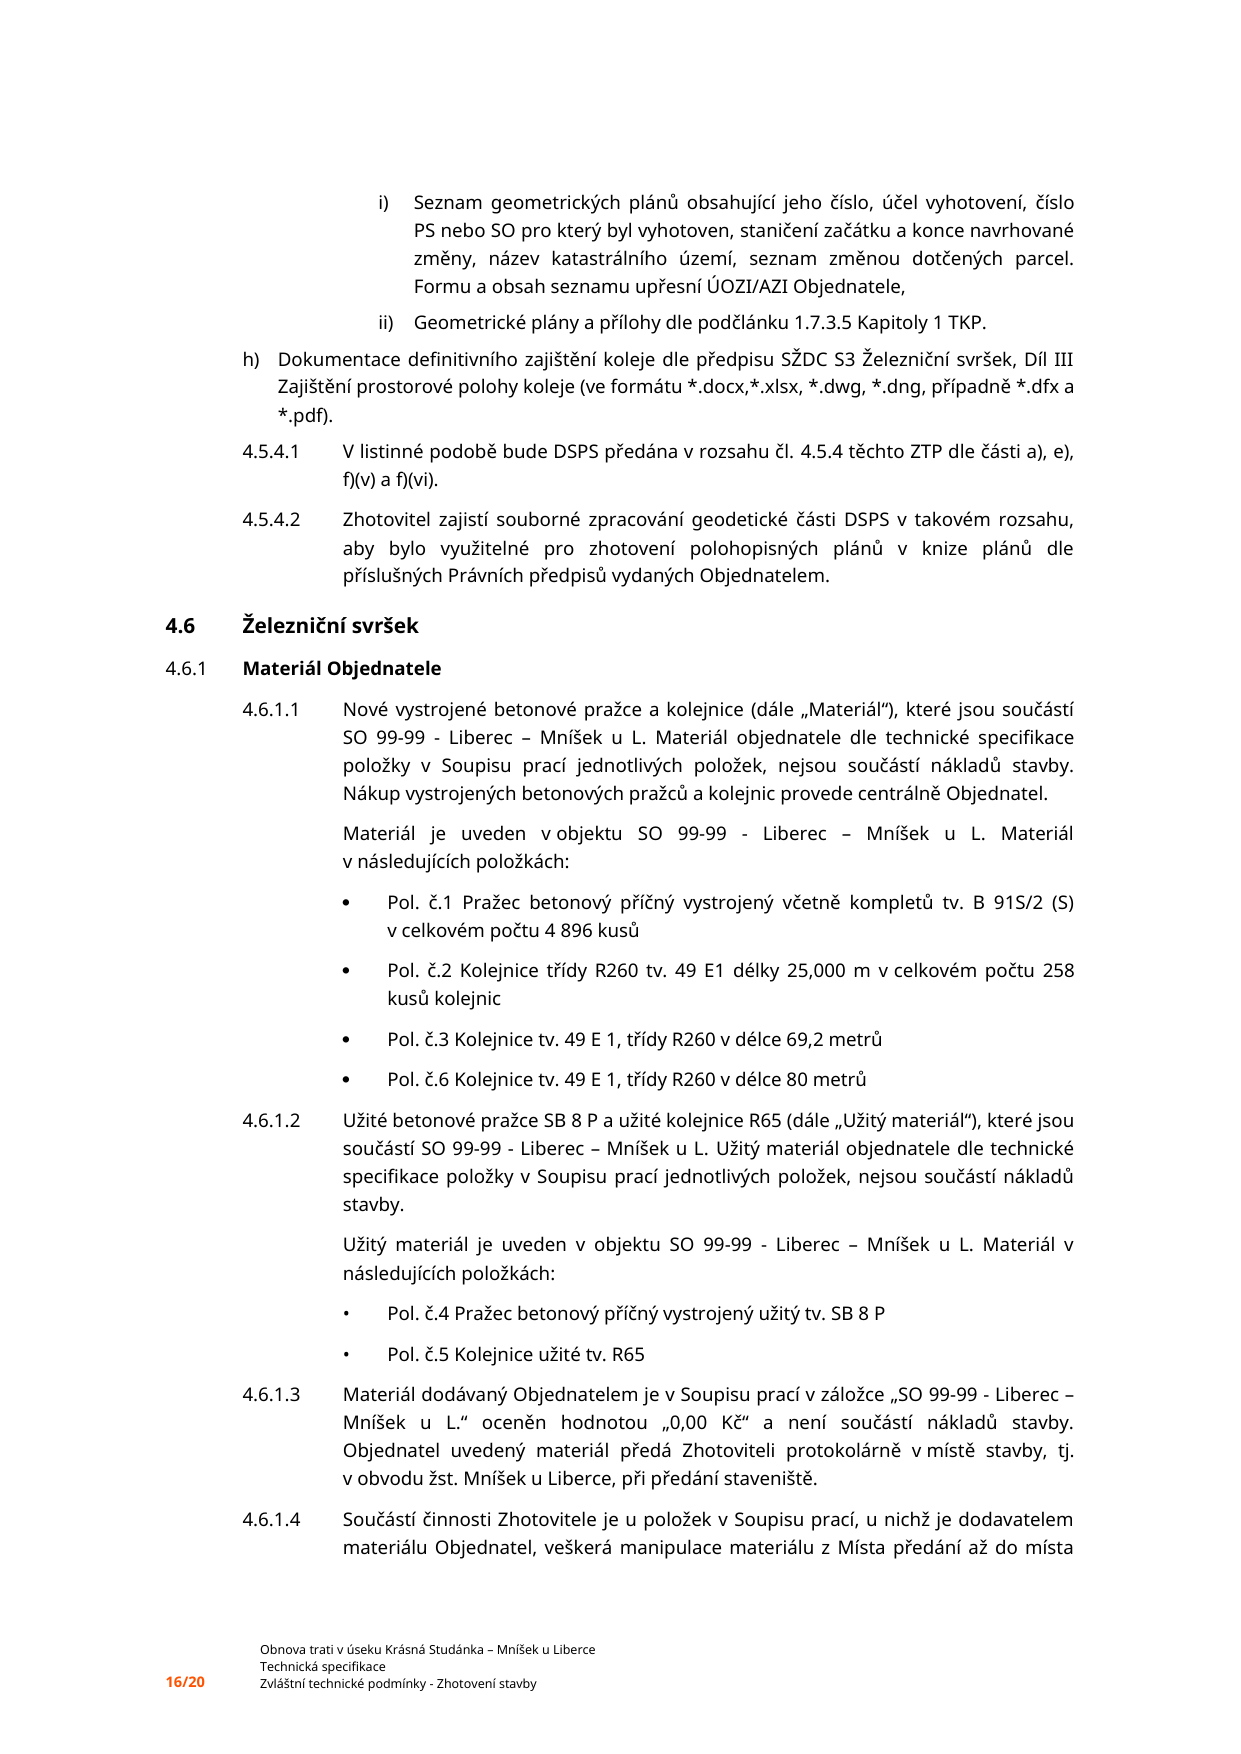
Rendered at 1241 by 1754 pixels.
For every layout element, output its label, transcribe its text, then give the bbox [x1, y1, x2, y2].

list Železniční svršek [165, 612, 1075, 640]
list Užitý materiál je uveden v objektu SO 99-99 - Liberec – Mníšek u L. Materiál v následujících položkách: [343, 1232, 1075, 1285]
list Zhotovitel zajistí souborné zpracování geodetické části DSPS v takovém rozsahu, aby bylo využitelné pro zhotovení polohopisných plánů v knize plánů dle příslušných Právních předpisů vydaných Objednatelem. [242, 507, 1075, 588]
list Materiál dodávaný Objednatelem je v Soupisu prací v záložce „SO 99-99 - Liberec – Mníšek u L.“ oceněn hodnotou „0,00 Kč“ a není součástí nákladů stavby. Objednatel uvedený materiál předá Zhotoviteli protokolárně v místě stavby, tj. v obvodu žst. Mníšek u Liberce, při předání staveniště. [242, 1381, 1075, 1491]
list V listinné podobě bude DSPS předána v rozsahu čl. 4.5.4 těchto ZTP dle části a), e), f)(v) a f)(vi). [242, 438, 1075, 492]
text Dokumentace definitivního zajištění koleje dle předpisu SŽDC S3 Železniční svršek, Díl III Zajištění prostorové polohy koleje (ve formátu *.docx,*.xlsx, *.dwg, *.dng, případně *.dfx a *.pdf). [242, 346, 1075, 427]
list Pol. č.6 Kolejnice tv. 49 E 1, třídy R260 v délce 80 metrů [343, 1067, 1075, 1092]
list Pol. č.1 Pražec betonový příčný vystrojený včetně kompletů tv. B 91S/2 (S) v celkovém počtu 4 896 kusů [343, 889, 1075, 943]
text Seznam geometrických plánů obsahující jeho číslo, účel vyhotovení, číslo PS nebo SO pro který byl vyhotoven, staničení začátku a konce navrhované změny, název katastrálního území, seznam změnou dotčených parcel. Formu a obsah seznamu upřesní ÚOZI/AZI Objednatele, [378, 189, 1075, 299]
text Geometrické plány a přílohy dle podčlánku 1.7.3.5 Kapitoly 1 TKP. [378, 309, 1075, 335]
list • Pol. č.5 Kolejnice užité tv. R65 [343, 1341, 1075, 1366]
list Užité betonové pražce SB 8 P a užité kolejnice R65 (dále „Užitý materiál“), které jsou součástí SO 99-99 - Liberec – Mníšek u L. Užitý materiál objednatele dle technické specifikace položky v Soupisu prací jednotlivých položek, nejsou součástí nákladů stavby. [242, 1107, 1075, 1217]
list Materiál Objednatele [165, 655, 1075, 681]
list Nové vystrojené betonové pražce a kolejnice (dále „Materiál“), které jsou součástí SO 99-99 - Liberec – Mníšek u L. Materiál objednatele dle technické specifikace položky v Soupisu prací jednotlivých položek, nejsou součástí nákladů stavby. Nákup vystrojených betonových pražců a kolejnic provede centrálně Objednatel. [242, 696, 1075, 806]
list • Pol. č.4 Pražec betonový příčný vystrojený užitý tv. SB 8 P [343, 1300, 1075, 1326]
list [242, 1506, 1075, 1559]
list Pol. č.2 Kolejnice třídy R260 tv. 49 E1 délky 25,000 m v celkovém počtu 258 kusů kolejnic [343, 958, 1075, 1011]
list Materiál je uveden v objektu SO 99-99 - Liberec – Mníšek u L. Materiál v následujících položkách: [343, 821, 1075, 874]
list Pol. č.3 Kolejnice tv. 49 E 1, třídy R260 v délce 69,2 metrů [343, 1026, 1075, 1052]
